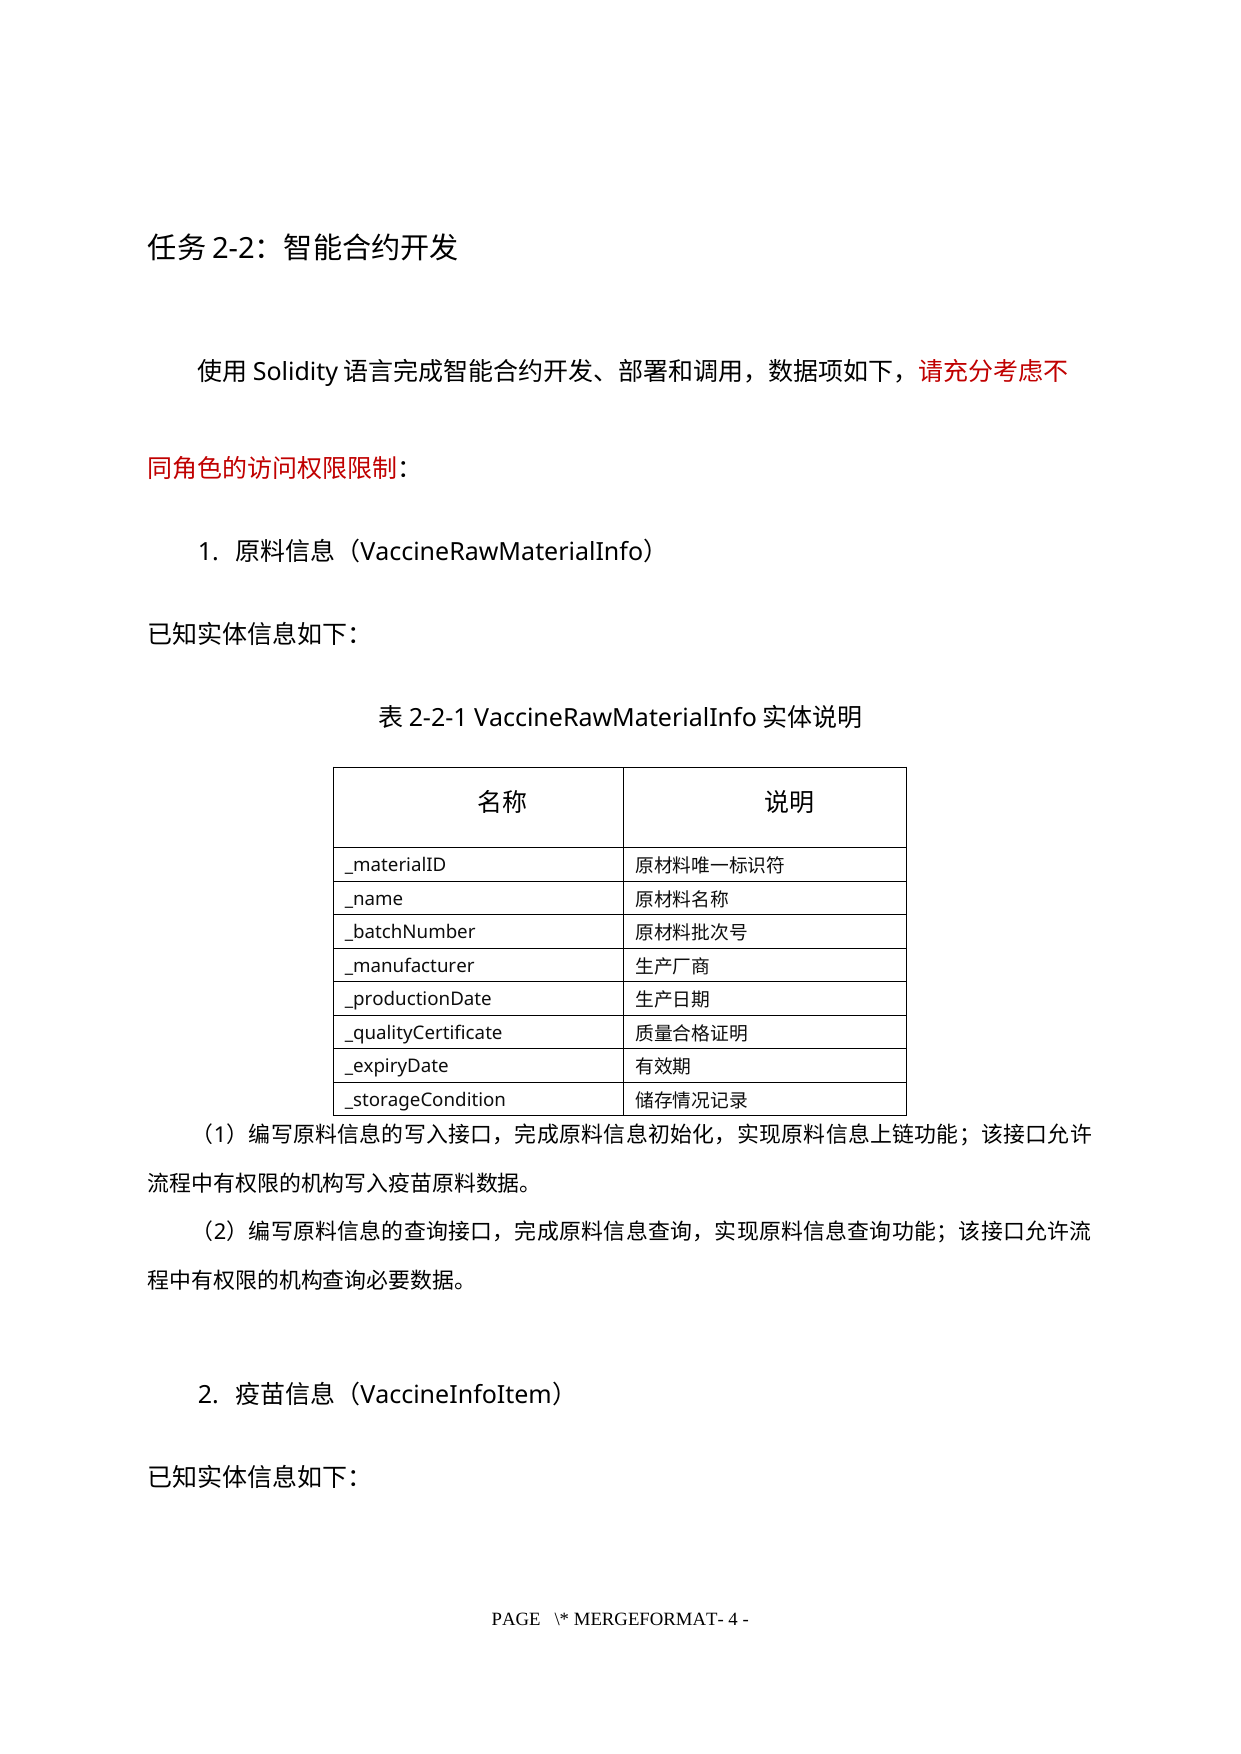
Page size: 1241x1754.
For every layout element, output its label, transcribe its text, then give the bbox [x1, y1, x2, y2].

list 已知实体信息如下： [148, 600, 1093, 665]
table_cell _storageCondition [334, 1083, 623, 1115]
table_cell 质量合格证明 [624, 1016, 906, 1048]
table_cell _productionDate [334, 982, 623, 1015]
subtitle 任务2-2：智能合约开发 [148, 214, 1093, 279]
table_cell _name [334, 882, 623, 914]
table_cell _materialID [334, 848, 623, 881]
table_cell 生产厂商 [624, 949, 906, 981]
list 已知实体信息如下： [148, 1443, 1093, 1508]
list （1）编写原料信息的写入接口，完成原料信息初始化，实现原料信息上链功能；该接口允许流程中有权限的机构写入疫苗原料数据。 [148, 1116, 1093, 1198]
table_header 名称 [334, 768, 623, 847]
table_cell _manufacturer [334, 949, 623, 981]
list （2）编写原料信息的查询接口，完成原料信息查询，实现原料信息查询功能；该接口允许流程中有权限的机构查询必要数据。 [148, 1213, 1093, 1295]
table_cell 生产日期 [624, 982, 906, 1015]
text 表2-2-1 VaccineRawMaterialInfo实体说明 [148, 683, 1093, 748]
table_cell _batchNumber [334, 915, 623, 948]
table_cell _qualityCertificate [334, 1016, 623, 1048]
table_cell 储存情况记录 [624, 1083, 906, 1115]
table_cell _expiryDate [334, 1049, 623, 1082]
table_header 说明 [624, 768, 906, 847]
list 原料信息（VaccineRawMaterialInfo） [198, 517, 1093, 582]
table_cell 原材料批次号 [624, 915, 906, 948]
text 使用Solidity语言完成智能合约开发、部署和调用，数据项如下，请充分考虑不同角色的访问权限限制： [148, 337, 1093, 499]
table_cell 有效期 [624, 1049, 906, 1082]
table_cell 原材料名称 [624, 882, 906, 914]
table_cell 原材料唯一标识符 [624, 848, 906, 881]
list 疫苗信息（VaccineInfoItem） [198, 1360, 1093, 1425]
